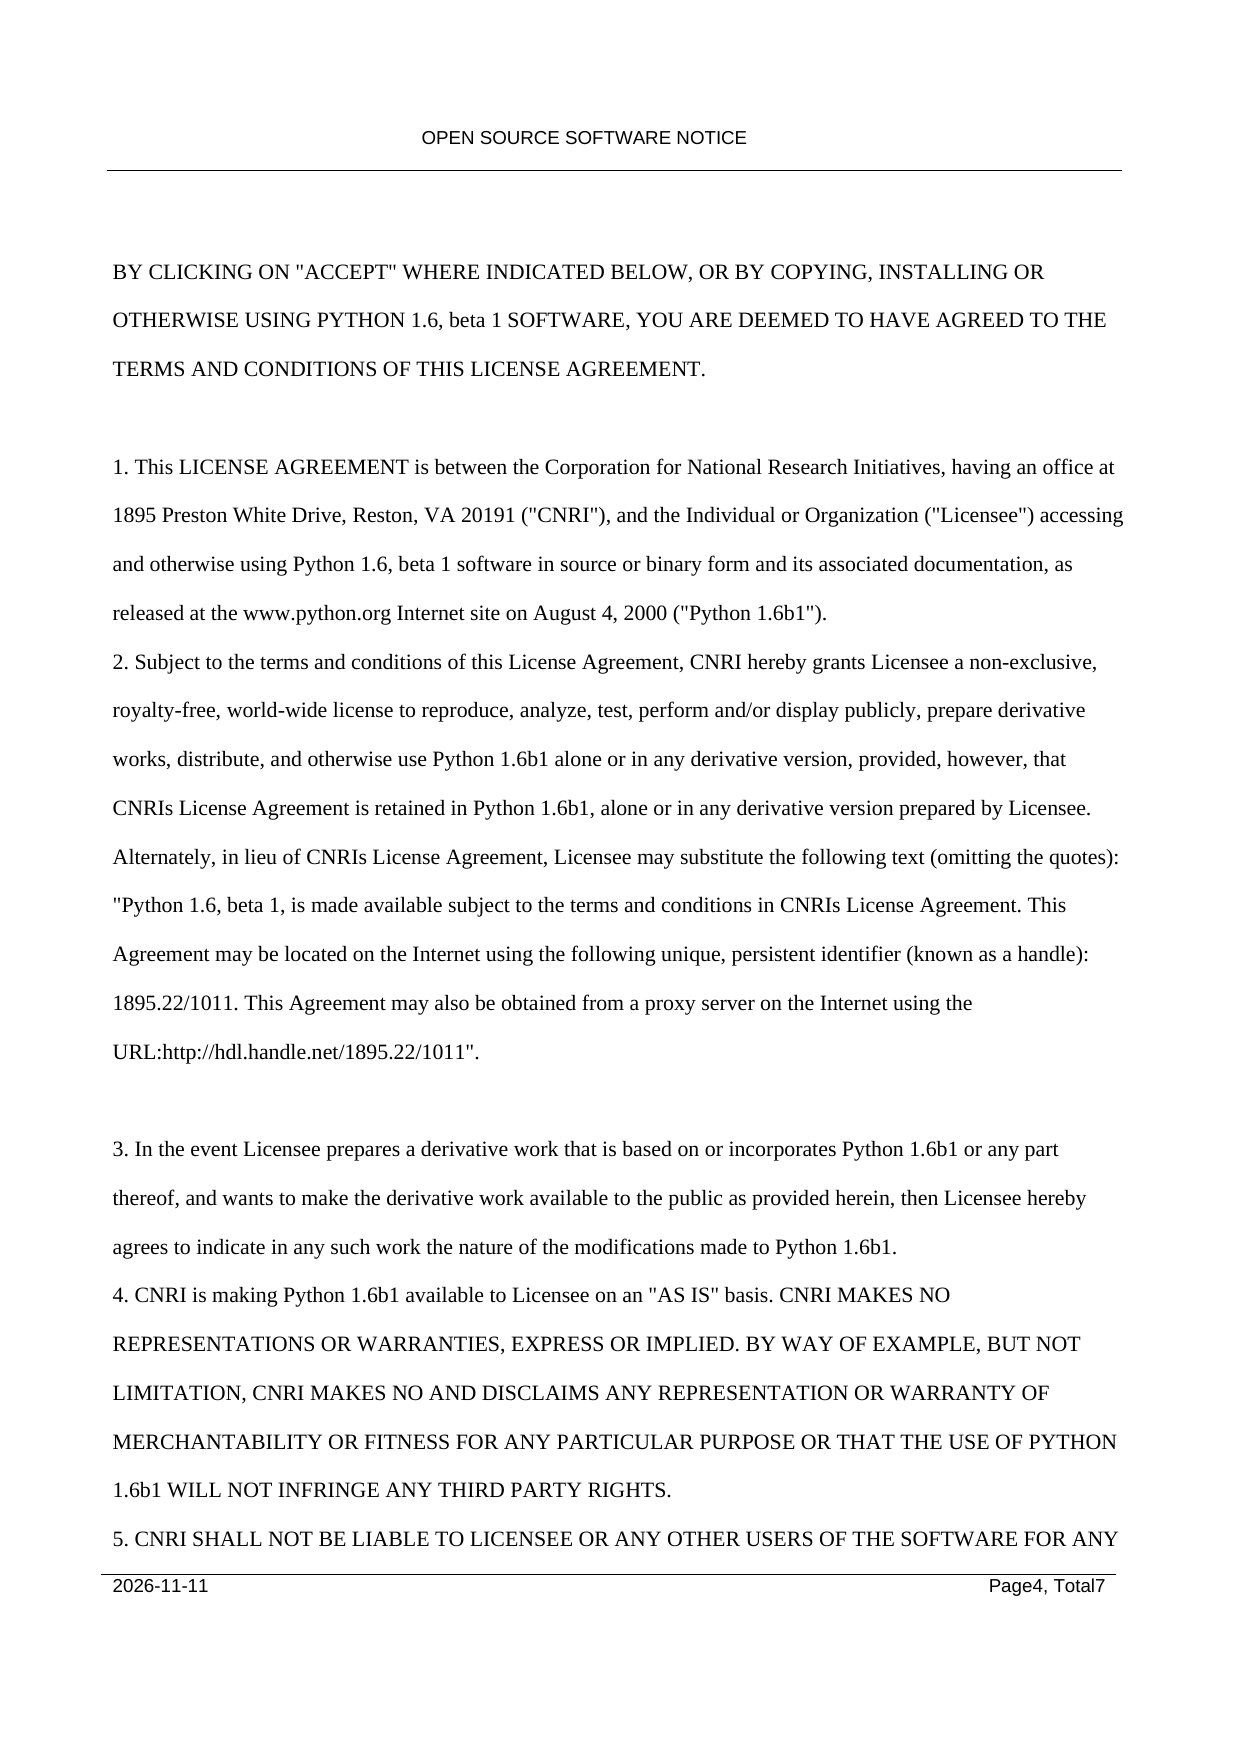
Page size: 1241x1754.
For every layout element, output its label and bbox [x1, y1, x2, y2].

text [112, 206, 1128, 1555]
